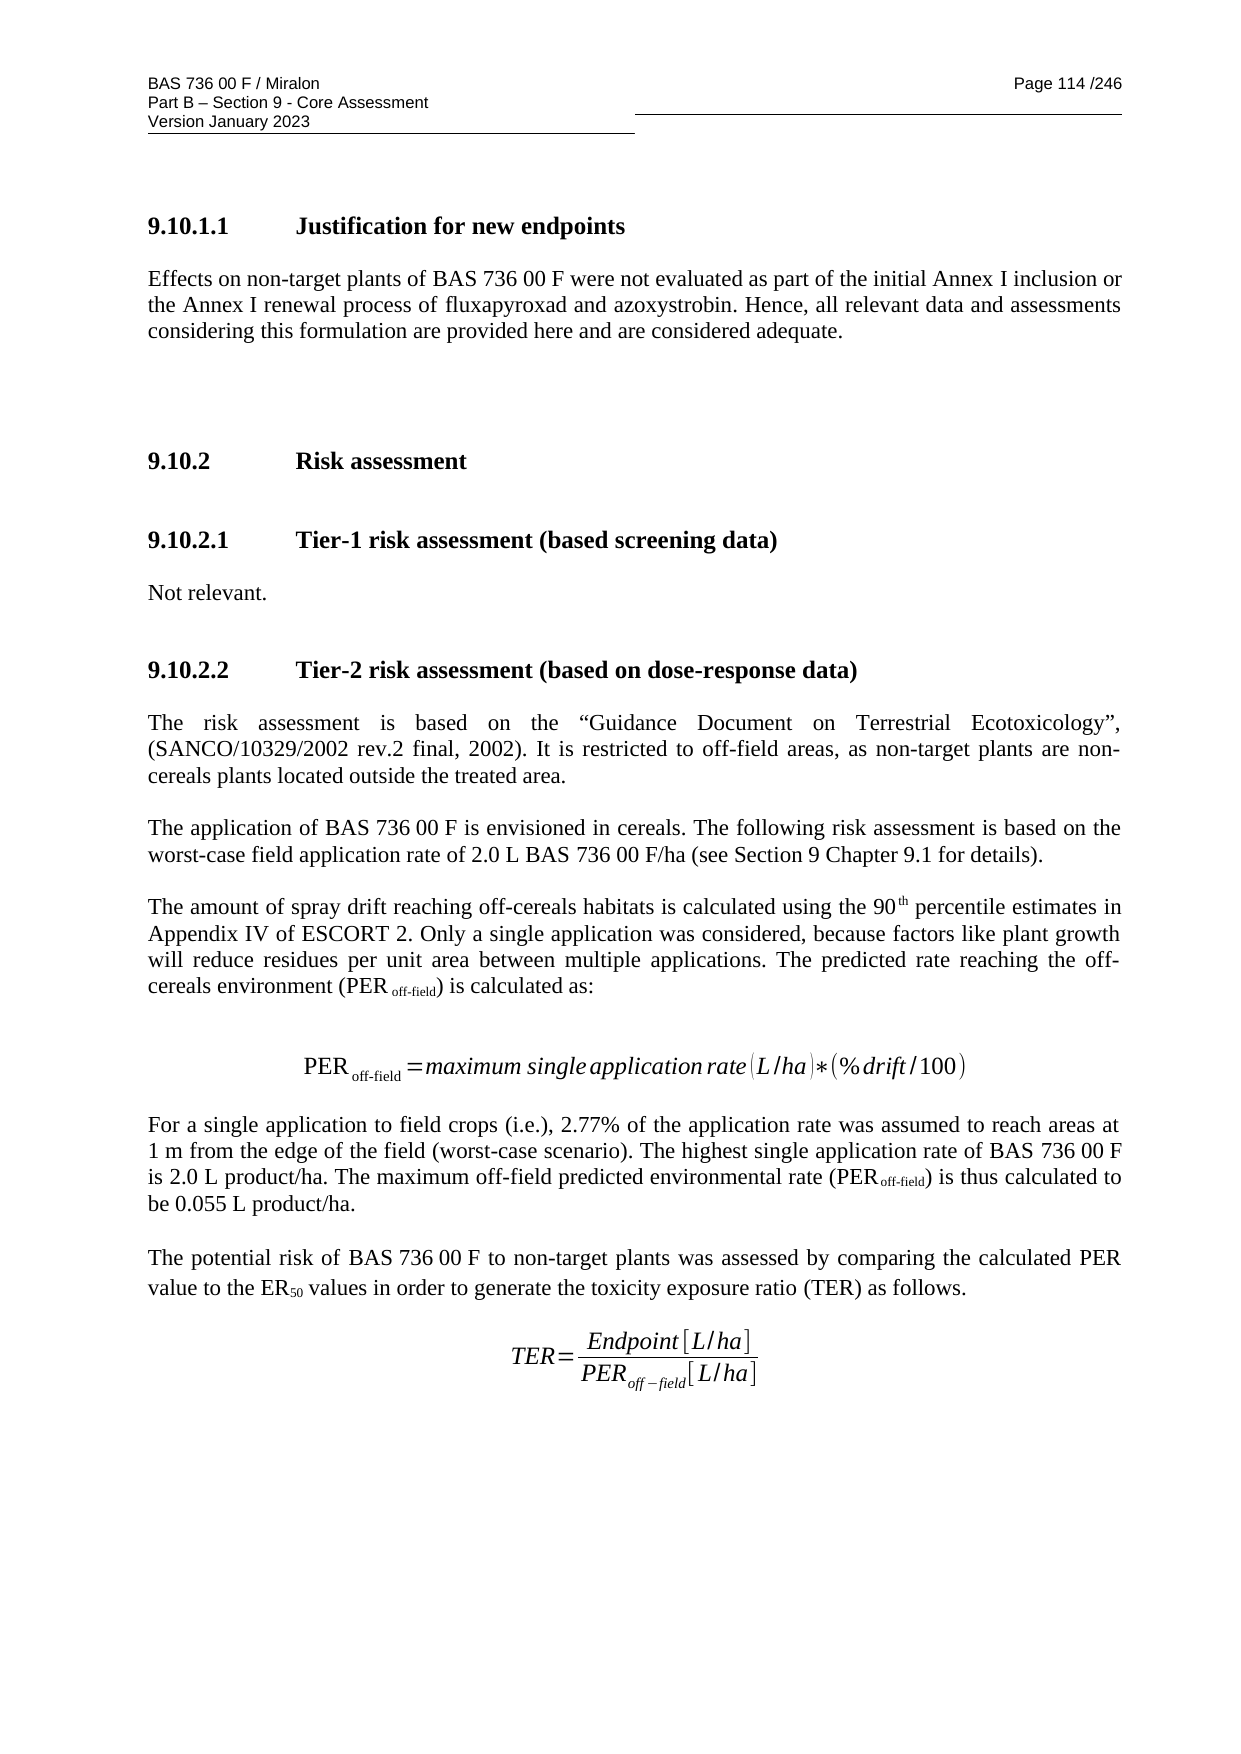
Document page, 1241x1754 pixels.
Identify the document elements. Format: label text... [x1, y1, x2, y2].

text The amount of spray drift reaching off-cereals habitats is calculated using the 90th percentile estimates in Appendix IV of ESCORT 2. Only a single application was considered, because factors like plant growth will reduce residues per unit area between multiple applications. The predicted rate reaching the off-cereals environment (PER off-field) is calculated as: [148, 893, 1122, 999]
text For a single application to field crops (i.e.), 2.77% of the application rate was assumed to reach areas at 1 m from the edge of the field (worst-case scenario). The highest single application rate of BAS 736 00 F is 2.0 L product/ha. The maximum off-field predicted environmental rate (PERoff-field) is thus calculated to be 0.055 L product/ha. [148, 1111, 1122, 1216]
subtitle Justification for new endpoints [148, 211, 1122, 239]
text Effects on non-target plants of BAS 736 00 F were not evaluated as part of the initial Annex I inclusion or the Annex I renewal process of fluxapyroxad and azoxystrobin. Hence, all relevant data and assessments considering this formulation are provided here and are considered adequate. [148, 264, 1122, 344]
text The application of BAS 736 00 F is envisioned in cereals. The following risk assessment is based on the worst-case field application rate of 2.0 L BAS 736 00 F/ha (see Section 9 Chapter 9.1 for details). [148, 814, 1122, 867]
subtitle Tier-2 risk assessment (based on dose-response data) [148, 655, 1122, 684]
subtitle Risk assessment [148, 446, 1122, 475]
text The risk assessment is based on the “Guidance Document on Terrestrial Ecotoxicology”, (SANCO/10329/2002 rev.2 final, 2002). It is restricted to off-field areas, as non-target plants are non-cereals plants located outside the treated area. [148, 709, 1122, 788]
subtitle Tier-1 risk assessment (based screening data) [148, 525, 1122, 554]
text The potential risk of BAS 736 00 F to non-target plants was assessed by comparing the calculated PER value to the ER50 values in order to generate the toxicity exposure ratio (TER) as follows. [148, 1242, 1122, 1301]
text Not relevant. [148, 579, 1122, 605]
